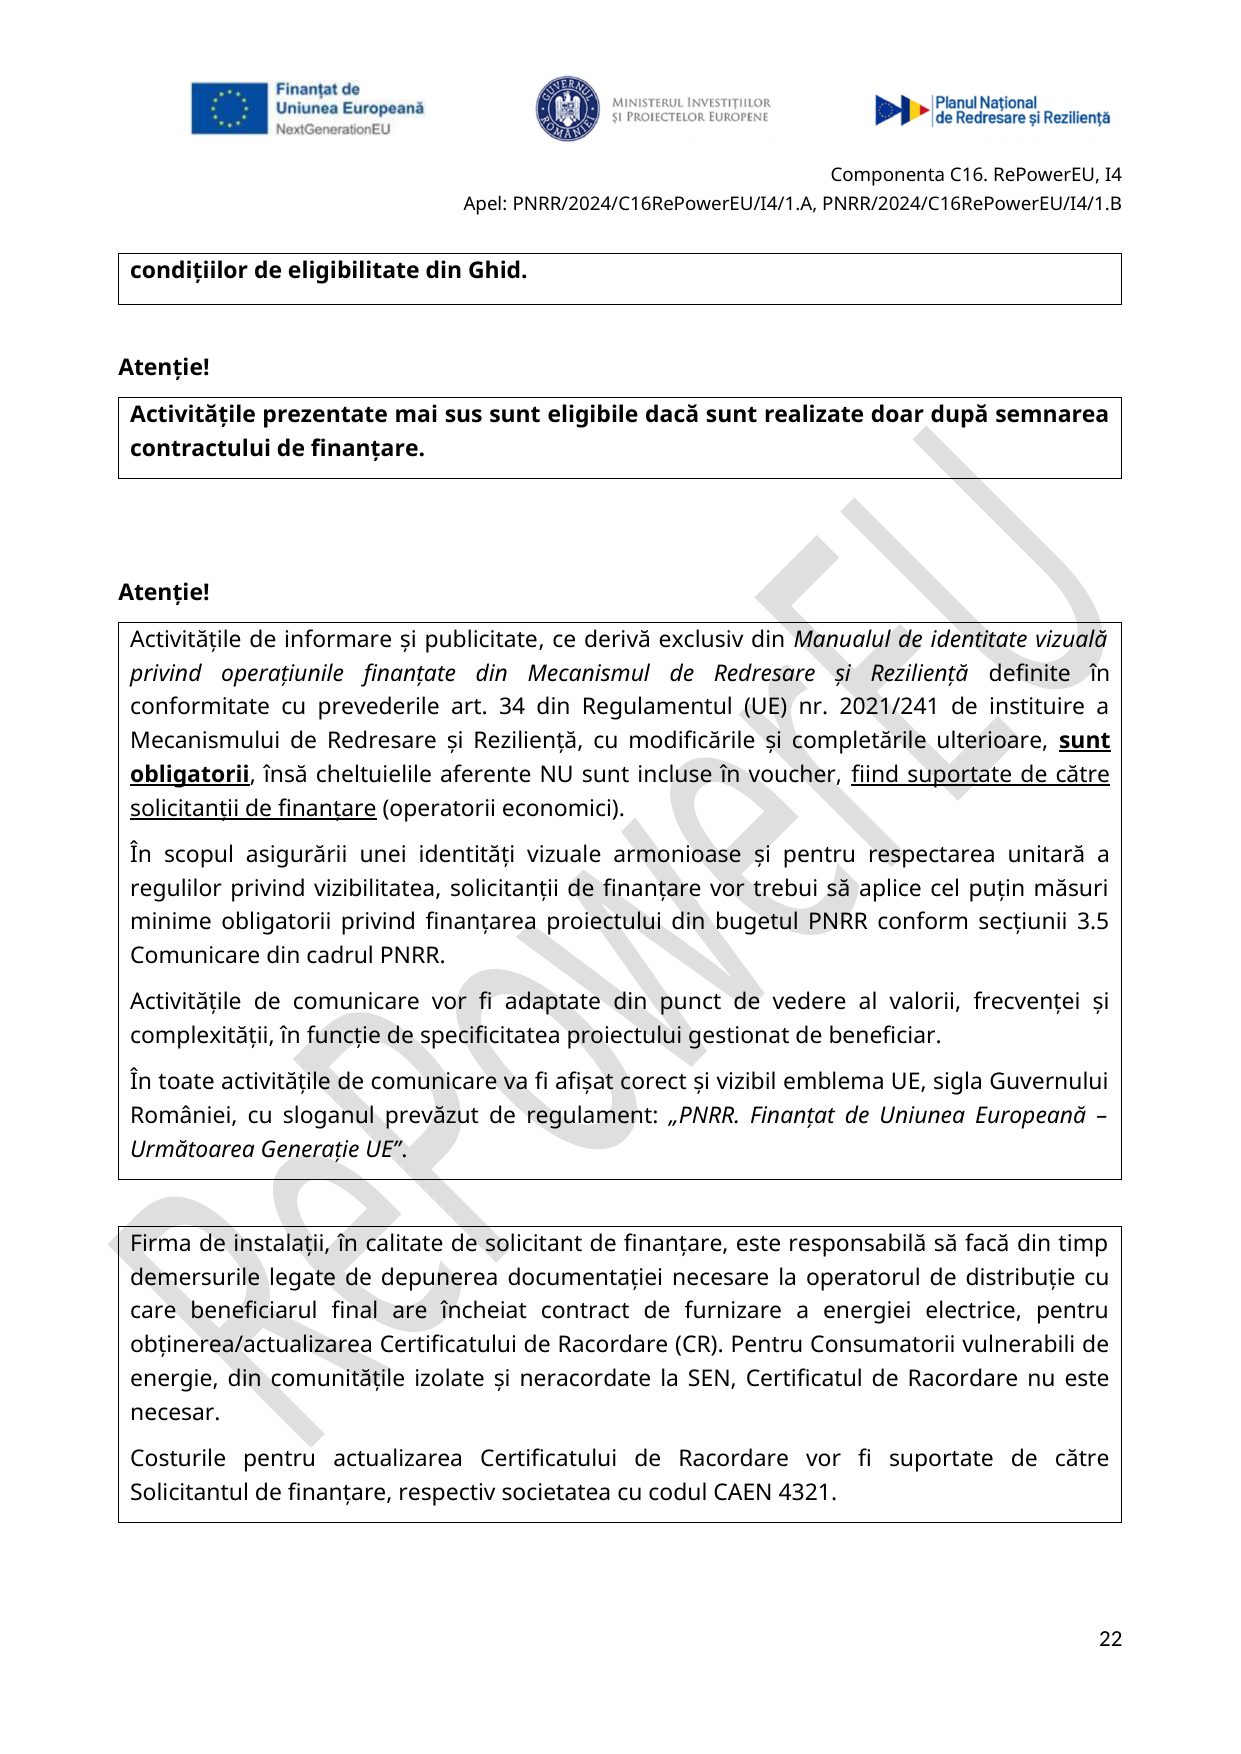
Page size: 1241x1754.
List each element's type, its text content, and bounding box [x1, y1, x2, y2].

table_header Firma de instalații, în calitate de solicitant de finanțare, este responsabilă să facă din timp demersurile legate de depunerea documentației necesare la operatorul de distribuție cu care beneficiarul final are încheiat contract de furnizare a energiei electrice, pentru obținerea/actualizarea Certificatului de Racordare (CR). Pentru Consumatorii vulnerabili de energie, din comunitățile izolate și neracordate la SEN, Certificatul de Racordare nu este necesar. Costurile pentru actualizarea Certificatului de Racordare vor fi suportate de către Solicitantul de finanțare, respectiv societatea cu codul CAEN 4321. [119, 1227, 1121, 1522]
table_header Activitățile de informare și publicitate, ce derivă exclusiv din Manualul de identitate vizuală privind operațiunile finanțate din Mecanismul de Redresare și Reziliență definite în conformitate cu prevederile art. 34 din Regulamentul (UE) nr. 2021/241 de instituire a Mecanismului de Redresare și Reziliență, cu modificările și completările ulterioare, sunt obligatorii, însă cheltuielile aferente NU sunt incluse în voucher, fiind suportate de către solicitanții de finanțare (operatorii economici). În scopul asigurării unei identități vizuale armonioase şi pentru respectarea unitară a regulilor privind vizibilitatea, solicitanții de finanțare vor trebui să aplice cel puțin măsuri minime obligatorii privind finanțarea proiectului din bugetul PNRR conform secțiunii 3.5 Comunicare din cadrul PNRR. Activitățile de comunicare vor fi adaptate din punct de vedere al valorii, frecvenței și complexității, în funcție de specificitatea proiectului gestionat de beneficiar. În toate activitățile de comunicare va fi afișat corect și vizibil emblema UE, sigla Guvernului României, cu sloganul prevăzut de regulament: „PNRR. Finanțat de Uniunea Europeană – Următoarea Generație UE”. [119, 623, 1121, 1179]
table_header Activitățile prezentate mai sus sunt eligibile dacă sunt realizate doar după semnarea contractului de finanțare. [119, 398, 1121, 478]
text Atenție! [118, 576, 1122, 607]
picture [182, 73, 1123, 157]
text Atenție! [118, 351, 1122, 382]
